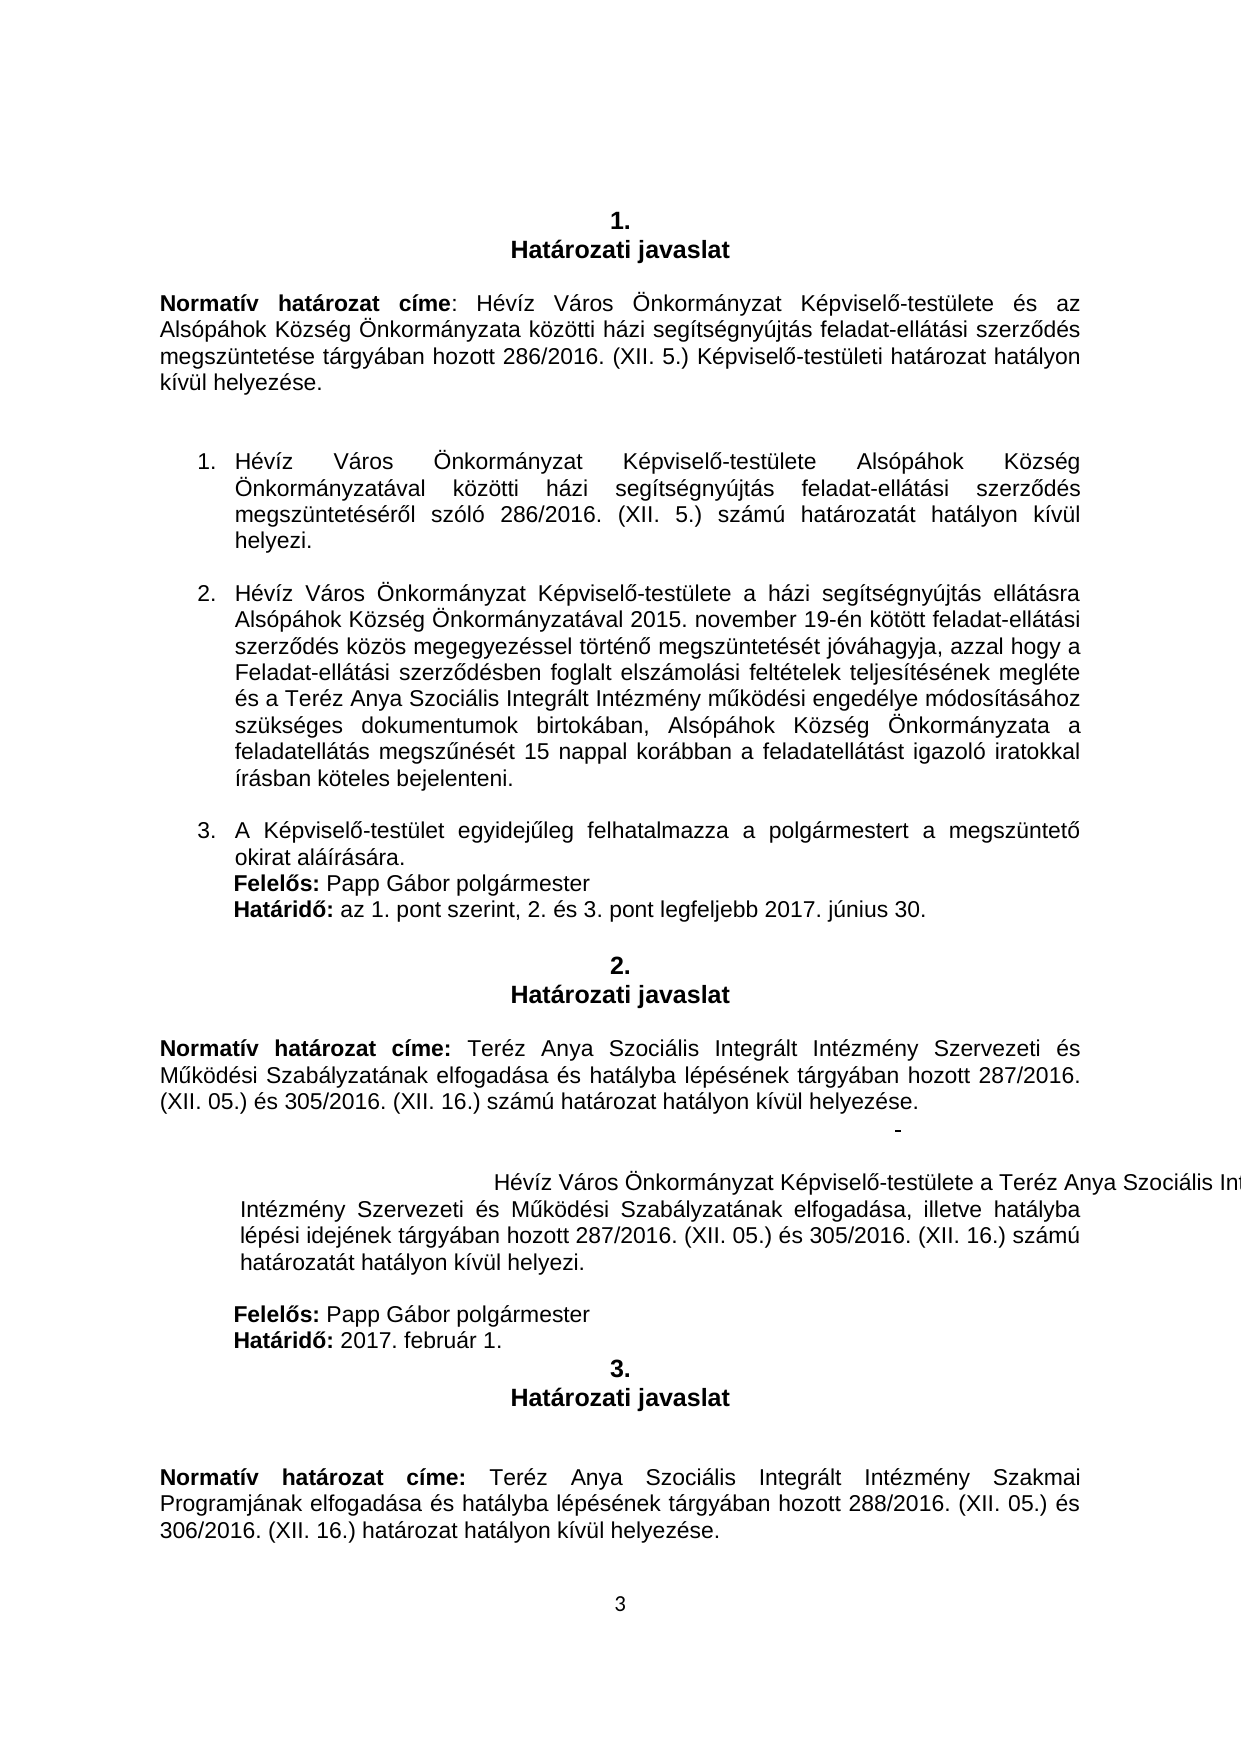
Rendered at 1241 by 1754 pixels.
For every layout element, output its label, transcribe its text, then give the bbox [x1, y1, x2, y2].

text Határozati javaslat [159, 235, 1081, 264]
text Normatív határozat címe: Hévíz Város Önkormányzat Képviselő-testülete és az Alsópáhok Község Önkormányzata közötti házi segítségnyújtás feladat-ellátási szerződés megszüntetése tárgyában hozott 286/2016. (XII. 5.) Képviselő-testületi határozat hatályon kívül helyezése. [159, 290, 1081, 396]
text 1. [159, 206, 1081, 235]
text Határozati javaslat [159, 980, 1081, 1009]
text Határozati javaslat [159, 1383, 1081, 1411]
text Határidő: 2017. február 1. [233, 1327, 1081, 1354]
text Normatív határozat címe: Teréz Anya Szociális Integrált Intézmény Szervezeti és Működési Szabályzatának elfogadása és hatályba lépésének tárgyában hozott 287/2016. (XII. 05.) és 305/2016. (XII. 16.) számú határozat hatályon kívül helyezése. [159, 1035, 1081, 1114]
list Hévíz Város Önkormányzat Képviselő-testülete a házi segítségnyújtás ellátásra Alsópáhok Község Önkormányzatával 2015. november 19-én kötött feladat-ellátási szerződés közös megegyezéssel történő megszüntetését jóváhagyja, azzal hogy a Feladat-ellátási szerződésben foglalt elszámolási feltételek teljesítésének megléte és a Teréz Anya Szociális Integrált Intézmény működési engedélye módosításához szükséges dokumentumok birtokában, Alsópáhok Község Önkormányzata a feladatellátás megszűnését 15 nappal korábban a feladatellátást igazoló iratokkal írásban köteles bejelenteni. [197, 580, 1081, 791]
text Felelős: Papp Gábor polgármester [233, 870, 1081, 896]
text Határidő: az 1. pont szerint, 2. és 3. pont legfeljebb 2017. június 30. [159, 896, 1081, 923]
text Hévíz Város Önkormányzat Képviselő-testülete a Teréz Anya Szociális Integrált Intézmény Szervezeti és Működési Szabályzatának elfogadása, illetve hatályba lépési idejének tárgyában hozott 287/2016. (XII. 05.) és 305/2016. (XII. 16.) számú határozatát hatályon kívül helyezi. [240, 1169, 1081, 1275]
text Normatív határozat címe: Teréz Anya Szociális Integrált Intézmény Szakmai Programjának elfogadása és hatályba lépésének tárgyában hozott 288/2016. (XII. 05.) és 306/2016. (XII. 16.) határozat hatályon kívül helyezése. [159, 1464, 1081, 1543]
list Hévíz Város Önkormányzat Képviselő-testülete Alsópáhok Község Önkormányzatával közötti házi segítségnyújtás feladat-ellátási szerződés megszüntetéséről szóló 286/2016. (XII. 5.) számú határozatát hatályon kívül helyezi. [197, 448, 1081, 554]
text 2. [159, 951, 1081, 980]
text 3. [159, 1354, 1081, 1383]
text Felelős: Papp Gábor polgármester [233, 1301, 1081, 1327]
list A Képviselő-testület egyidejűleg felhatalmazza a polgármestert a megszüntető okirat aláírására. [197, 817, 1081, 870]
